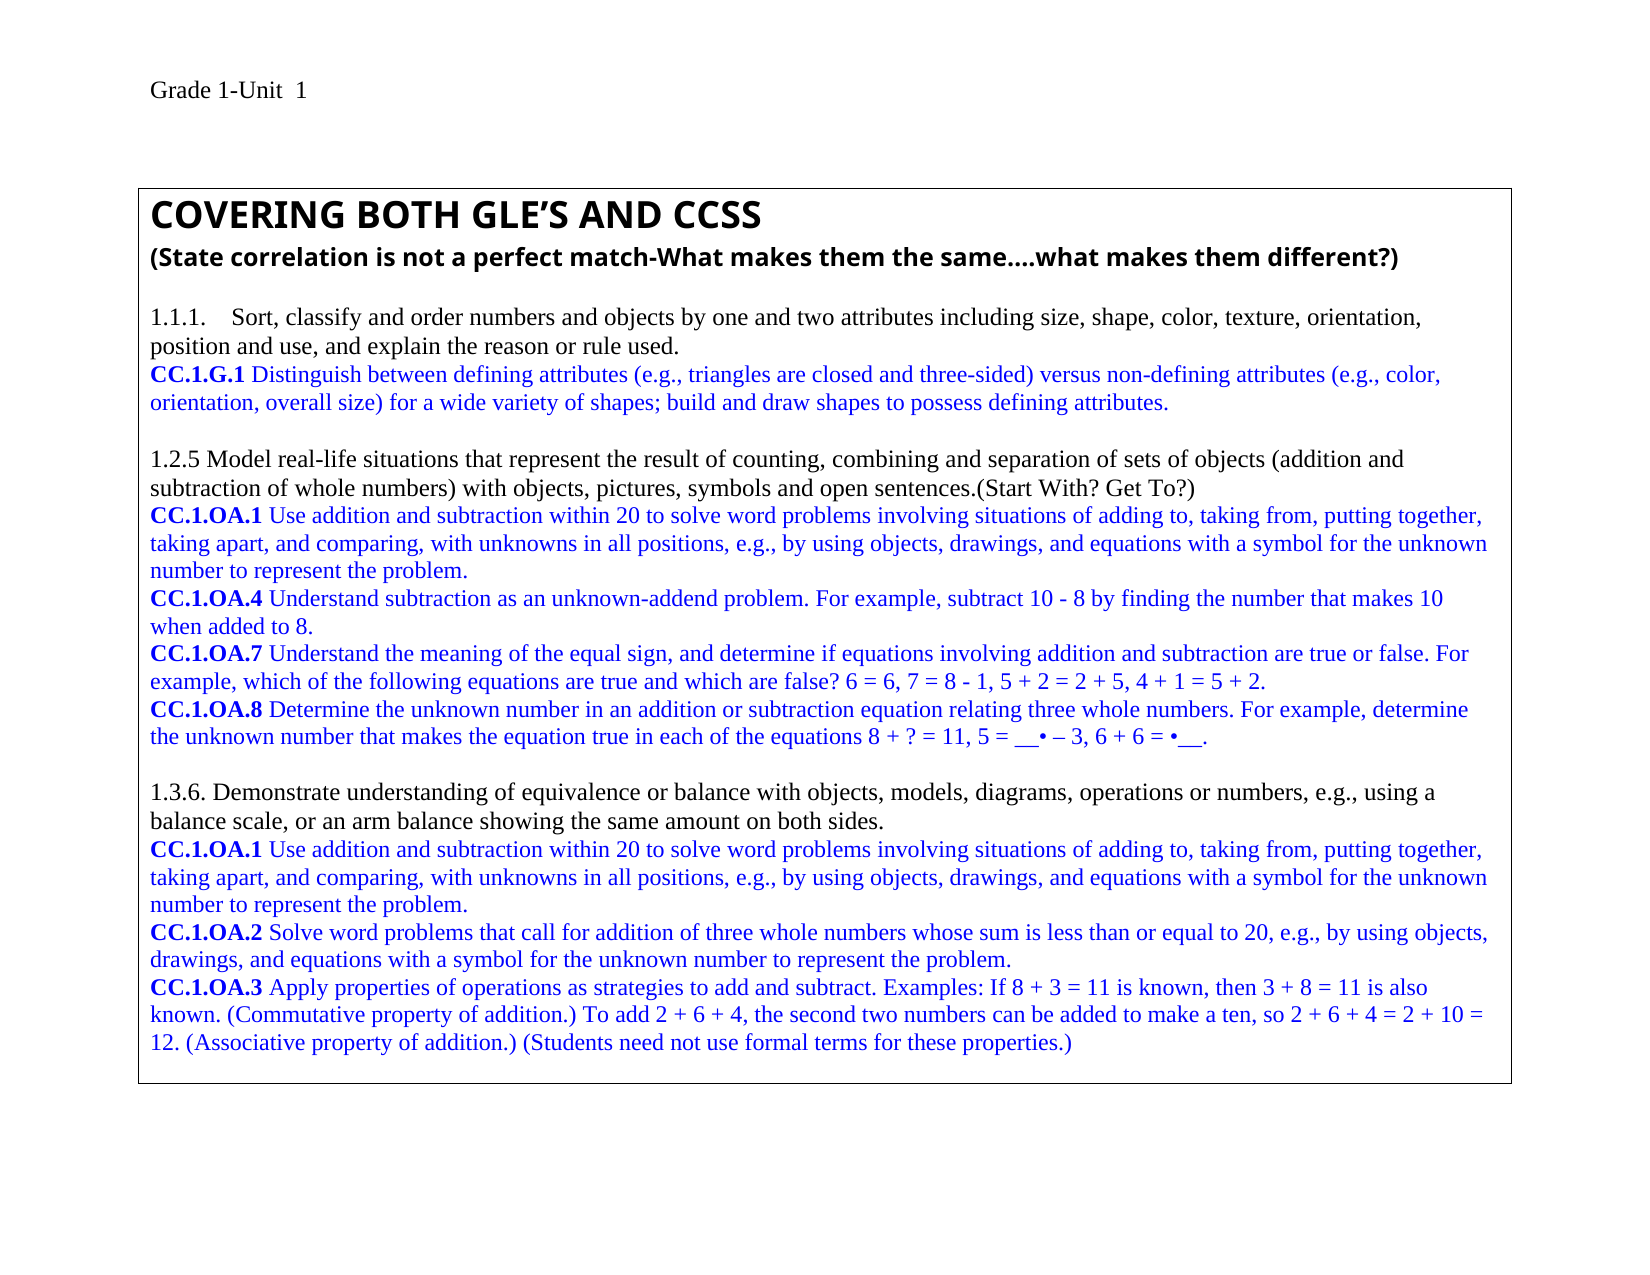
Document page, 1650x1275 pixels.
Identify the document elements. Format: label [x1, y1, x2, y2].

table_header [139, 189, 1511, 1083]
